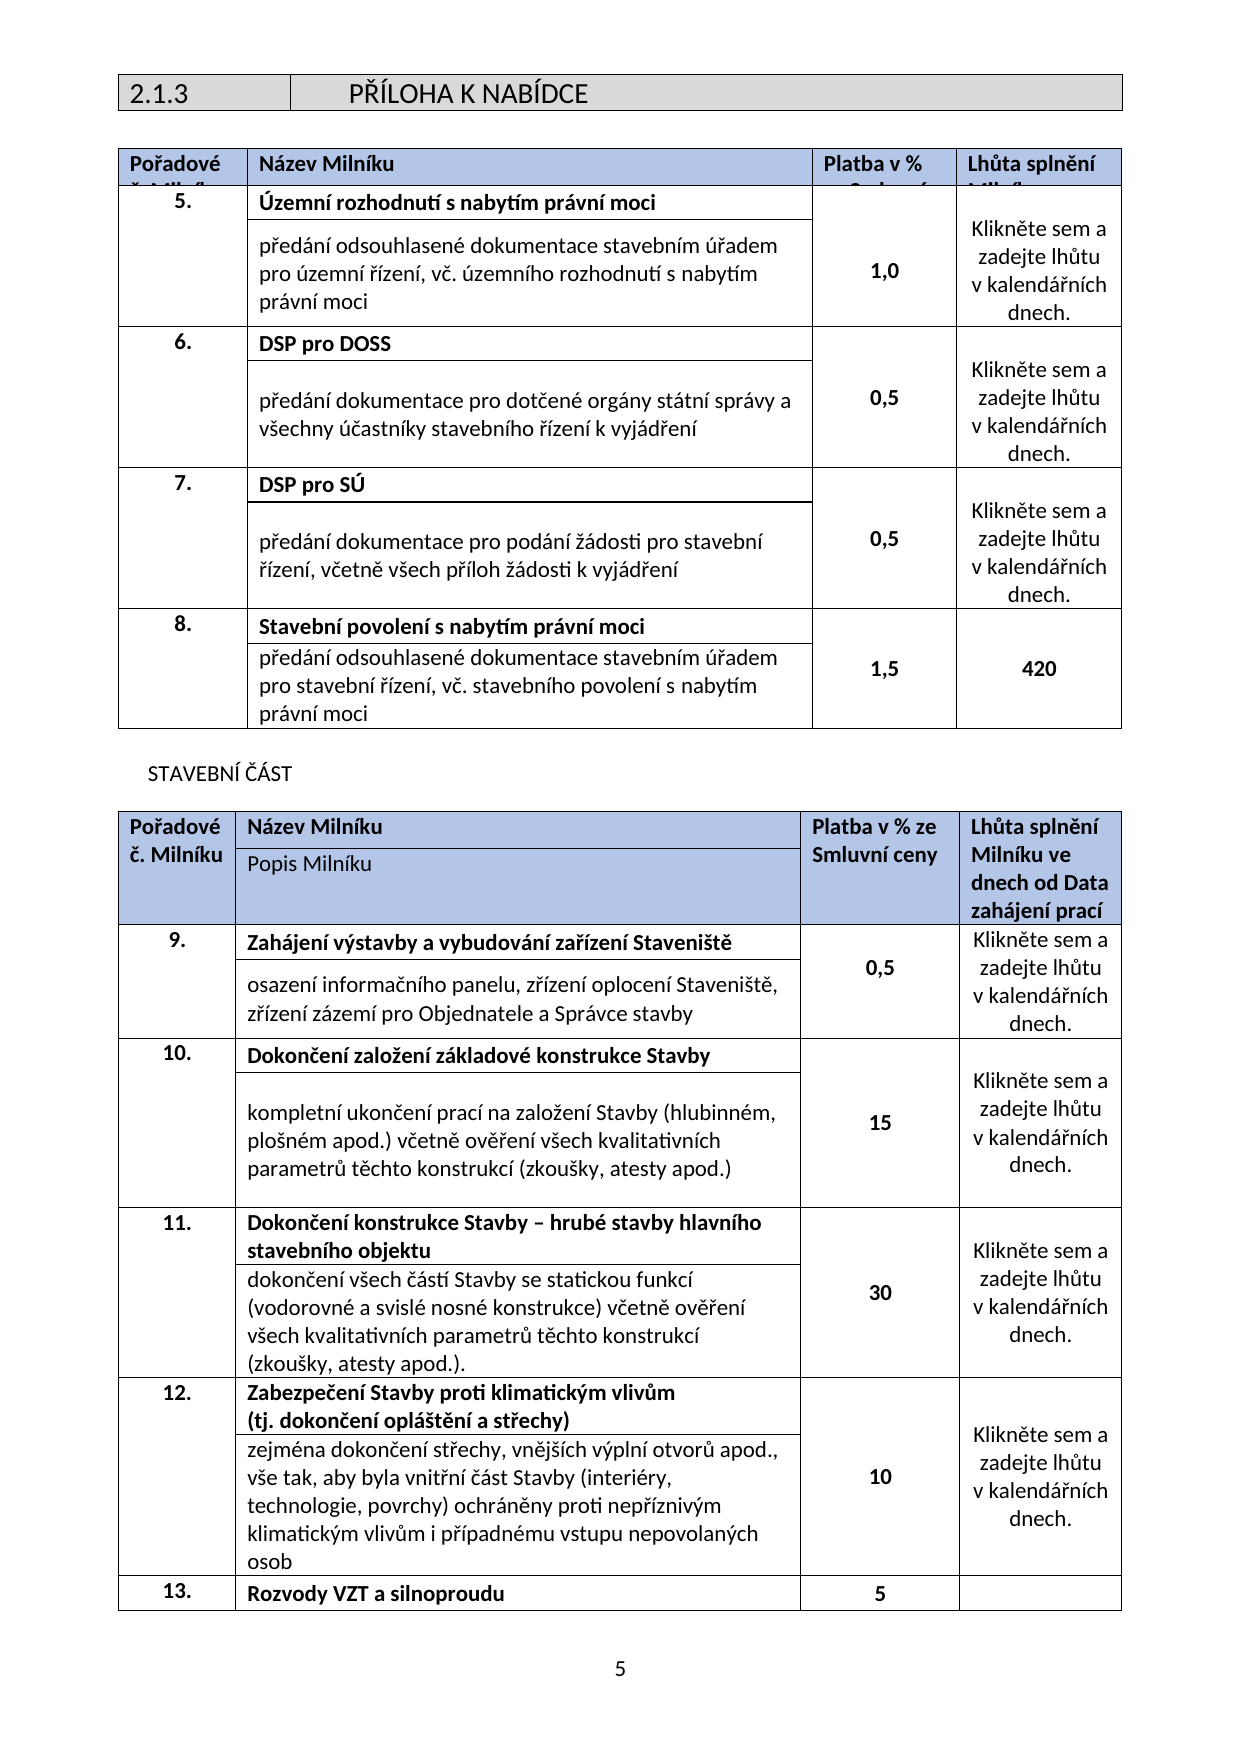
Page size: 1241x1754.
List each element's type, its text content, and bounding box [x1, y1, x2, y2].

table_cell 1,5 [813, 609, 956, 728]
table_cell 5. [119, 186, 247, 326]
table_cell 420 [957, 609, 1121, 728]
table_cell 10 [801, 1378, 959, 1575]
table_cell Dokončení konstrukce Stavby – hrubé stavby hlavního stavebního objektu [236, 1208, 800, 1264]
table_cell předání dokumentace pro podání žádosti pro stavební řízení, včetně všech příloh žádosti k vyjádření [248, 503, 812, 608]
table_cell 30 [801, 1208, 959, 1377]
table_cell [960, 1576, 1121, 1609]
table_cell zejména dokončení střechy, vnějších výplní otvorů apod., vše tak, aby byla vnitřní část Stavby (interiéry, technologie, povrchy) ochráněny proti nepříznivým klimatickým vlivům i případnému vstupu nepovolaných osob [236, 1435, 800, 1575]
table_cell Dokončení založení základové konstrukce Stavby [236, 1039, 800, 1072]
table_cell 5 [801, 1576, 959, 1609]
table_cell [960, 925, 1121, 1037]
table_header Pořadové č. Milníku [119, 149, 247, 185]
table_cell 0,5 [801, 925, 959, 1037]
table_cell Zabezpečení Stavby proti klimatickým vlivům (tj. dokončení opláštění a střechy) [236, 1378, 800, 1434]
table_header Platba v % ze Smluvní ceny [801, 812, 959, 924]
table_cell Stavební povolení s nabytím právní moci [248, 609, 812, 642]
table_cell předání odsouhlasené dokumentace stavebním úřadem pro územní řízení, vč. územního rozhodnutí s nabytím právní moci [248, 220, 812, 326]
table_cell 13. [119, 1576, 235, 1609]
table_cell [957, 327, 1121, 467]
table_cell 8. [119, 609, 247, 728]
table_cell [957, 186, 1121, 326]
table_cell Územní rozhodnutí s nabytím právní moci [248, 186, 812, 219]
table_cell 0,5 [813, 468, 956, 608]
table_cell 15 [801, 1039, 959, 1207]
table_cell Rozvody VZT a silnoproudu [236, 1576, 800, 1609]
table_cell předání dokumentace pro dotčené orgány státní správy a všechny účastníky stavebního řízení k vyjádření [248, 361, 812, 467]
table_cell [960, 1208, 1121, 1377]
table_cell [960, 1378, 1121, 1575]
table_cell osazení informačního panelu, zřízení oplocení Staveniště, zřízení zázemí pro Objednatele a Správce stavby [236, 960, 800, 1037]
table_cell 12. [119, 1378, 235, 1575]
table_header Lhůta splnění Milníku ve dnech od Data zahájení prací [960, 812, 1121, 924]
table_cell DSP pro SÚ [248, 468, 812, 501]
table_cell 7. [119, 468, 247, 608]
table_header Název Milníku [248, 149, 812, 185]
table_cell 10. [119, 1039, 235, 1207]
table_cell 1,0 [813, 186, 956, 326]
text STAVEBNÍ ČÁST [148, 759, 1093, 787]
table_cell 0,5 [813, 327, 956, 467]
table_cell dokončení všech částí Stavby se statickou funkcí (vodorovné a svislé nosné konstrukce) včetně ověření všech kvalitativních parametrů těchto konstrukcí (zkoušky, atesty apod.). [236, 1265, 800, 1377]
table_header Platba v % ze Smluvní ceny [813, 149, 956, 185]
table_cell 9. [119, 925, 235, 1037]
table_cell 11. [119, 1208, 235, 1377]
table_cell kompletní ukončení prací na založení Stavby (hlubinném, plošném apod.) včetně ověření všech kvalitativních parametrů těchto konstrukcí (zkoušky, atesty apod.) [236, 1073, 800, 1207]
table_header Název Milníku [236, 812, 800, 848]
table_cell Zahájení výstavby a vybudování zařízení Staveniště [236, 925, 800, 959]
table_header Pořadové č. Milníku [119, 812, 235, 924]
table_cell [960, 1039, 1121, 1207]
table_header Lhůta splnění Milníku ve dnech od Data zahájení prací [957, 149, 1121, 185]
table_cell předání odsouhlasené dokumentace stavebním úřadem pro stavební řízení, vč. stavebního povolení s nabytím právní moci [248, 644, 812, 728]
table_cell DSP pro DOSS [248, 327, 812, 360]
table_cell Popis Milníku [236, 849, 800, 924]
table_cell 6. [119, 327, 247, 467]
table_cell [957, 468, 1121, 608]
